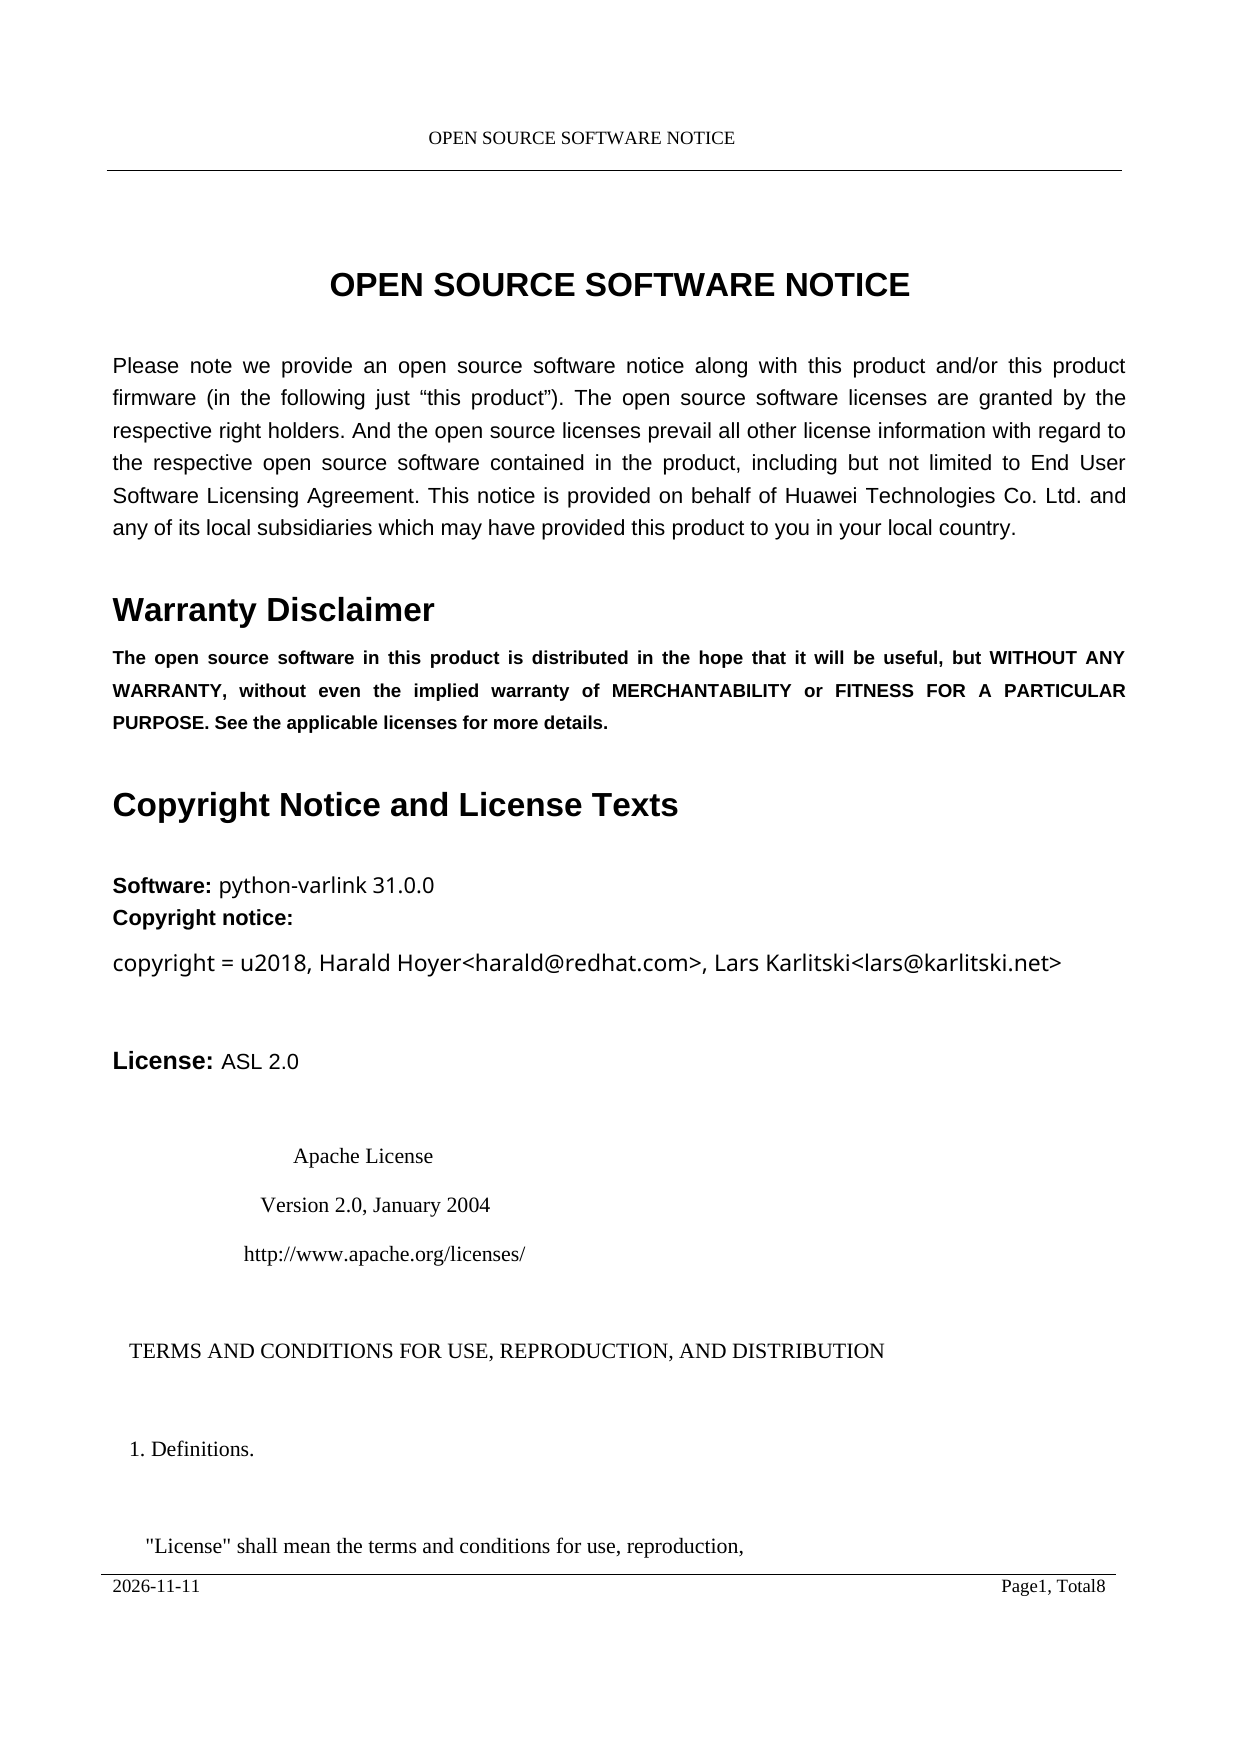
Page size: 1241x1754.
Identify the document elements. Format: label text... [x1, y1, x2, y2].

text Copyright notice: [112, 901, 1128, 934]
text OPEN SOURCE SOFTWARE NOTICE [112, 251, 1128, 316]
text Copyright Notice and License Texts [112, 771, 1128, 836]
text The open source software in this product is distributed in the hope that it will be useful, but WITHOUT ANY WARRANTY, without even the implied warranty of MERCHANTABILITY or FITNESS FOR A PARTICULAR PURPOSE. See the applicable licenses for more details. [112, 641, 1128, 739]
text Warranty Disclaimer [112, 576, 1128, 641]
text Software: python-varlink 31.0.0 [112, 869, 1128, 901]
text License: ASL 2.0 [112, 1044, 1128, 1077]
text copyright = u2018, Harald Hoyer<harald@redhat.com>, Lars Karlitski<lars@karlitski.net> [112, 947, 1128, 1028]
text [112, 1091, 1128, 1562]
text Please note we provide an open source software notice along with this product and/or this product firmware (in the following just “this product”). The open source software licenses are granted by the respective right holders. And the open source licenses prevail all other license information with regard to the respective open source software contained in the product, including but not limited to End User Software Licensing Agreement. This notice is provided on behalf of Huawei Technologies Co. Ltd. and any of its local subsidiaries which may have provided this product to you in your local country. [112, 349, 1128, 544]
